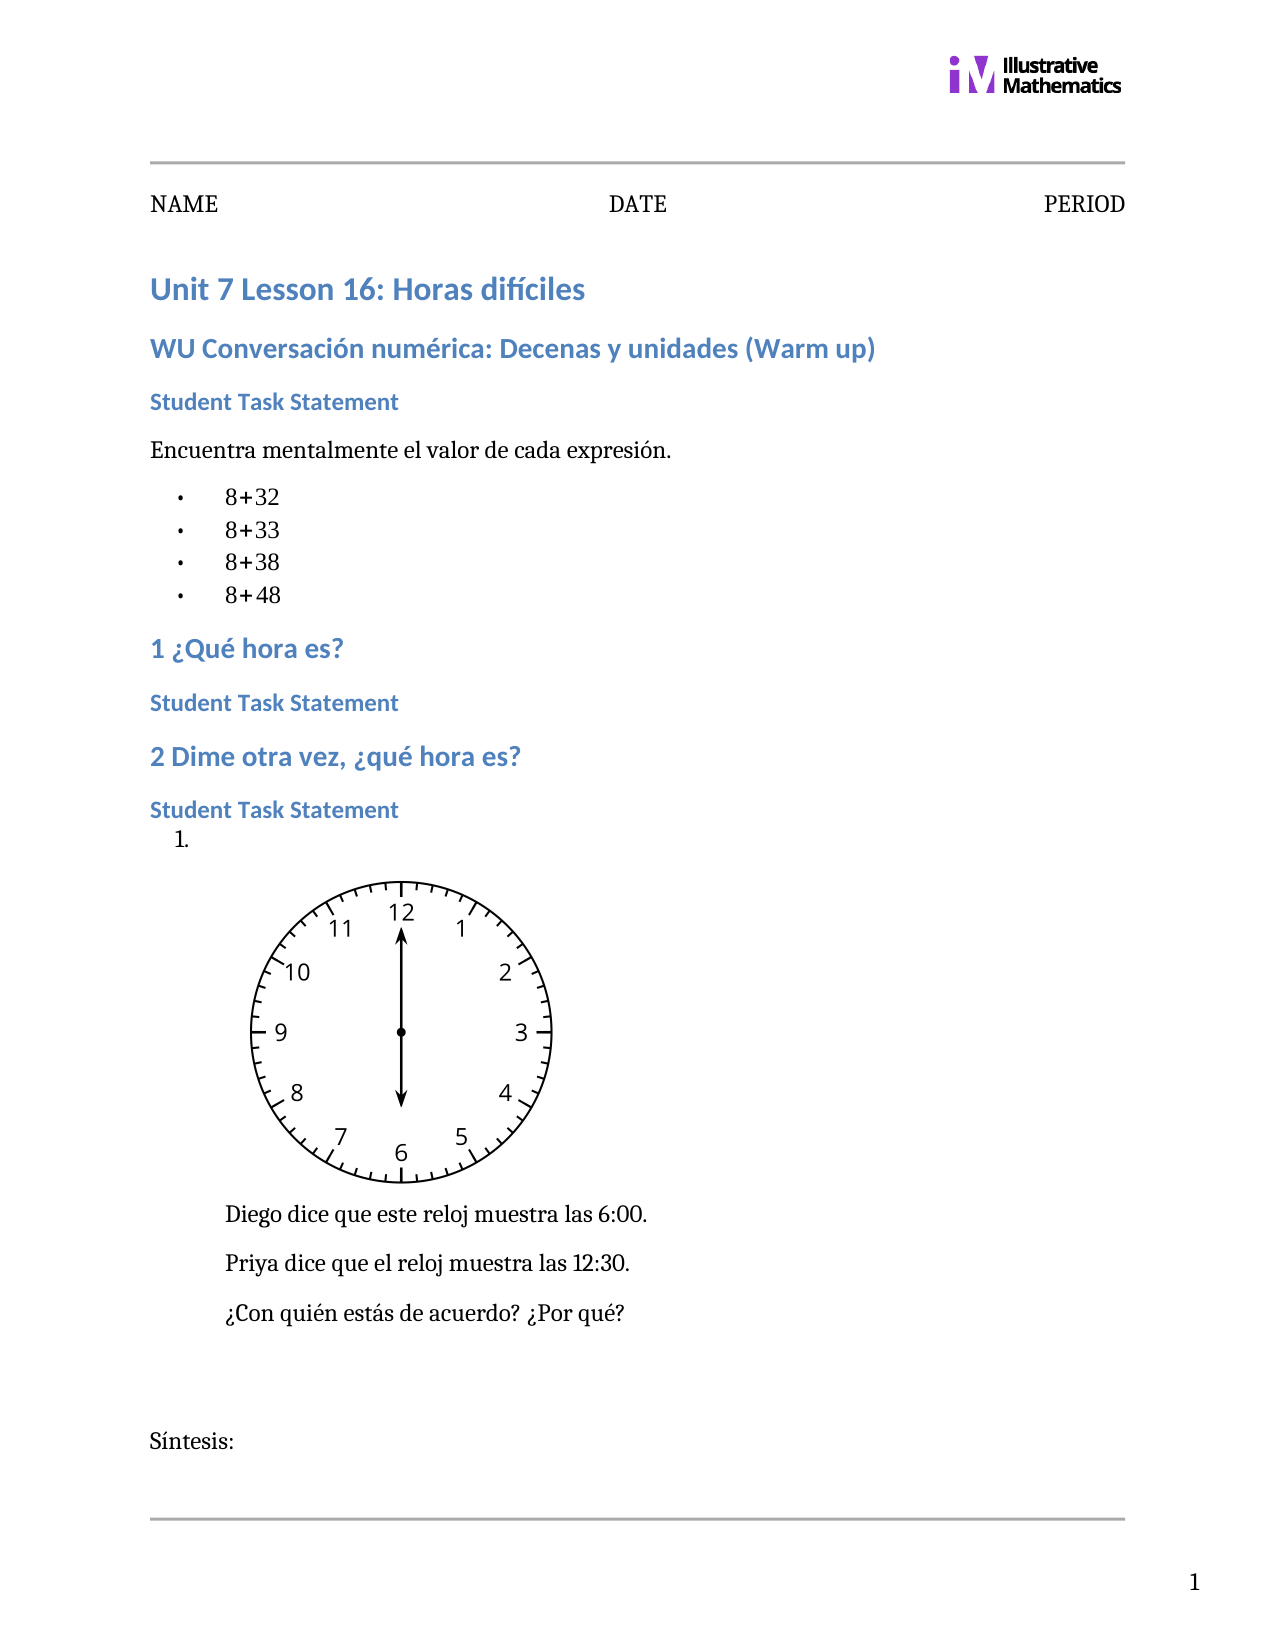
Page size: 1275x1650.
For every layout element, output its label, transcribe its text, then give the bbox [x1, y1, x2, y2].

subtitle WU Conversación numérica: Decenas y unidades (Warm up) [150, 330, 1125, 366]
text Síntesis: [150, 1427, 1125, 1455]
subtitle 2 Dime otra vez, ¿qué hora es? [150, 738, 1125, 774]
subtitle Student Task Statement [150, 687, 1125, 717]
list ¿Con quién estás de acuerdo? ¿Por qué? [175, 1299, 1125, 1327]
list Priya dice que el reloj muestra las 12:30. [175, 1249, 1125, 1278]
text Encuentra mentalmente el valor de cada expresión. [150, 436, 1125, 464]
subtitle Unit 7 Lesson 16: Horas difíciles [150, 268, 1125, 309]
subtitle Student Task Statement [150, 386, 1125, 417]
picture [949, 55, 1121, 93]
subtitle 1 ¿Qué hora es? [150, 630, 1125, 666]
picture [243, 874, 559, 1190]
list Diego dice que este reloj muestra las 6:00. [175, 1199, 1125, 1228]
subtitle Student Task Statement [150, 794, 1125, 825]
